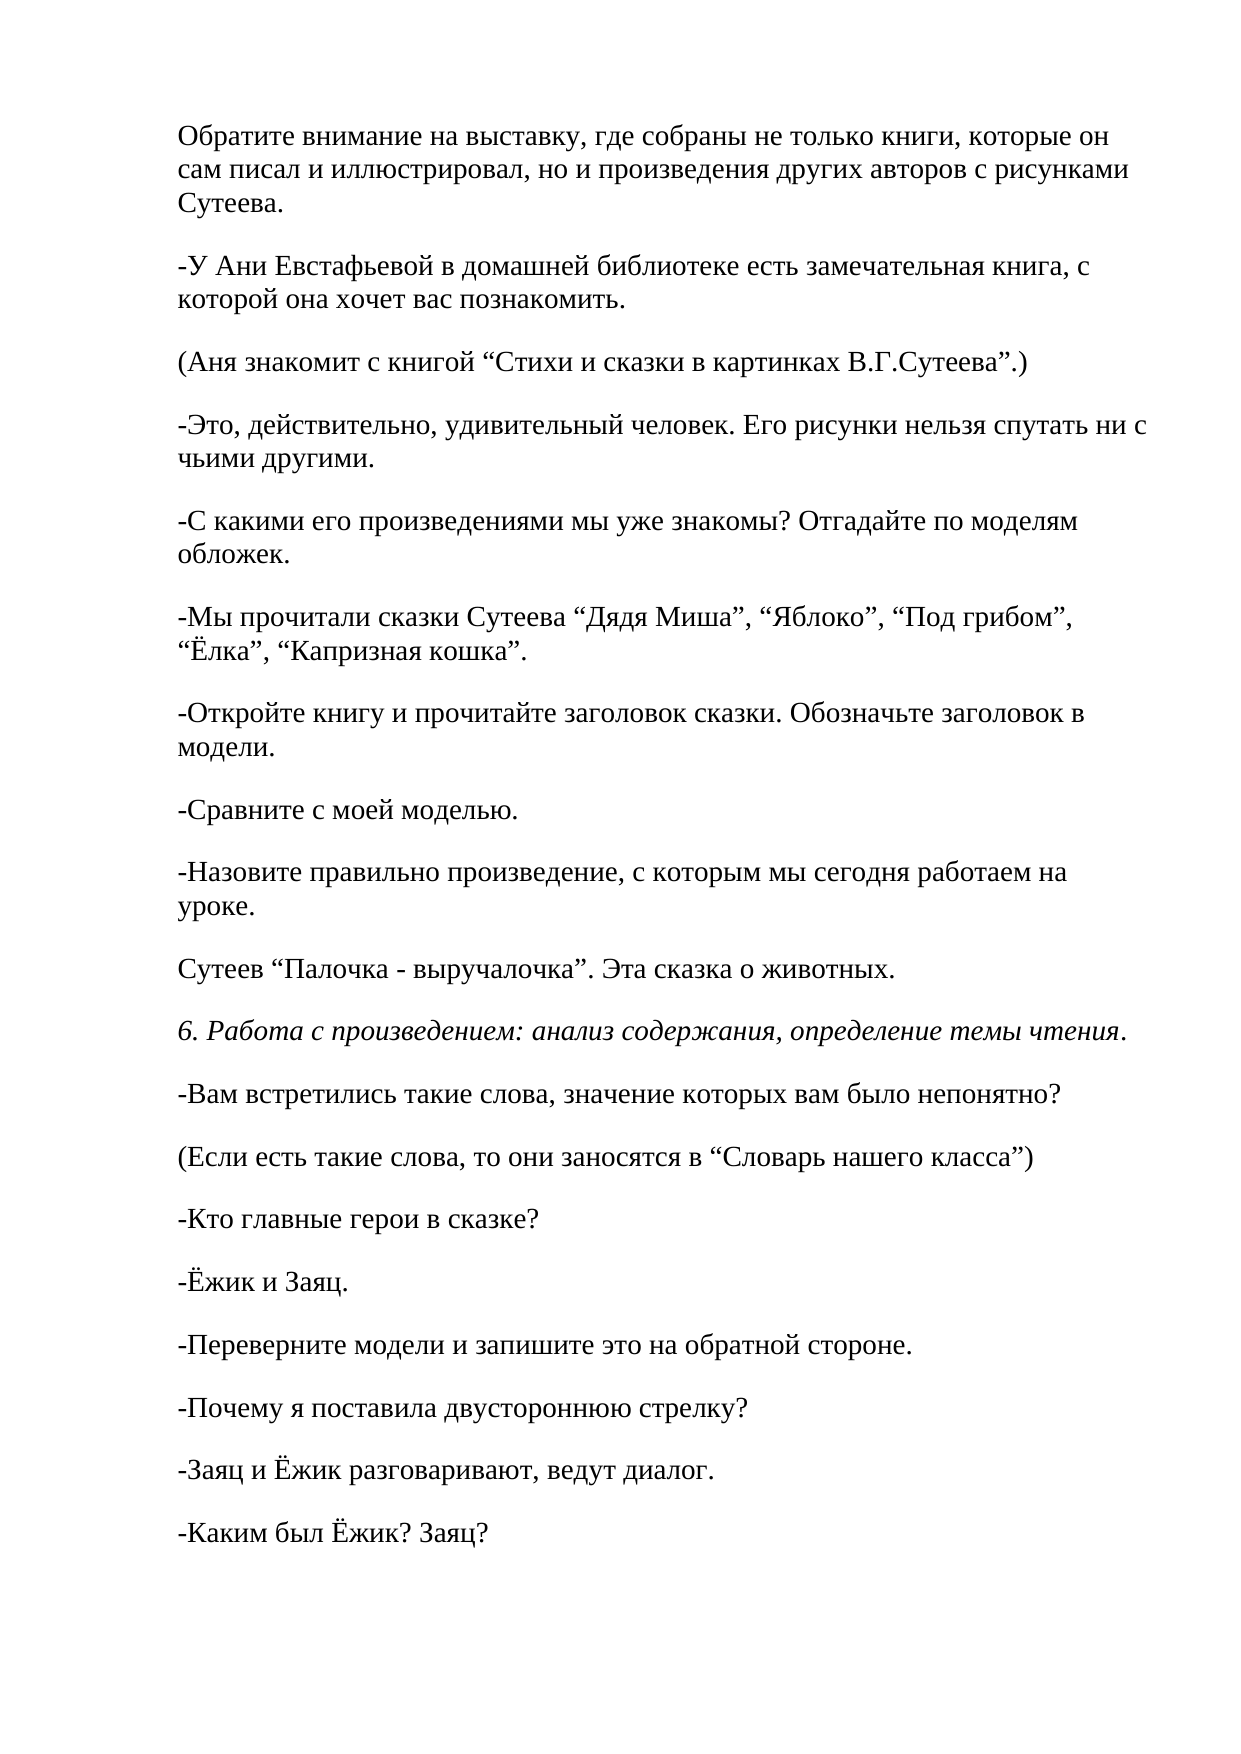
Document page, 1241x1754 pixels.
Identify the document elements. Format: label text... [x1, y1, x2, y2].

text -Мы прочитали сказки Сутеева “Дядя Миша”, “Яблоко”, “Под грибом”, “Ёлка”, “Капризная кошка”. [177, 599, 1152, 666]
text (Если есть такие слова, то они заносятся в “Словарь нашего класса”) [177, 1139, 1152, 1172]
text (Аня знакомит с книгой “Стихи и сказки в картинках В.Г.Сутеева”.) [177, 344, 1152, 378]
text -Сравните с моей моделью. [177, 792, 1152, 825]
text -С какими его произведениями мы уже знакомы? Отгадайте по моделям обложек. [177, 503, 1152, 570]
text -Переверните модели и запишите это на обратной стороне. [177, 1327, 1152, 1361]
text -Заяц и Ёжик разговаривают, ведут диалог. [177, 1452, 1152, 1486]
text Обратите внимание на выставку, где собраны не только книги, которые он сам писал и иллюстрировал, но и произведения других авторов с рисунками Сутеева. [177, 118, 1152, 219]
text -Каким был Ёжик? Заяц? [177, 1515, 1152, 1549]
text 6. Работа с произведением: анализ содержания, определение темы чтения. [177, 1013, 1152, 1047]
text -У Ани Евстафьевой в домашней библиотеке есть замечательная книга, с которой она хочет вас познакомить. [177, 248, 1152, 315]
text -Вам встретились такие слова, значение которых вам было непонятно? [177, 1076, 1152, 1110]
text Сутеев “Палочка - выручалочка”. Эта сказка о животных. [177, 951, 1152, 984]
text -Ёжик и Заяц. [177, 1264, 1152, 1298]
text -Почему я поставила двустороннюю стрелку? [177, 1390, 1152, 1423]
text -Назовите правильно произведение, с которым мы сегодня работаем на уроке. [177, 854, 1152, 922]
text -Кто главные герои в сказке? [177, 1202, 1152, 1235]
text -Откройте книгу и прочитайте заголовок сказки. Обозначьте заголовок в модели. [177, 696, 1152, 763]
text -Это, действительно, удивительный человек. Его рисунки нельзя спутать ни с чьими другими. [177, 407, 1152, 474]
